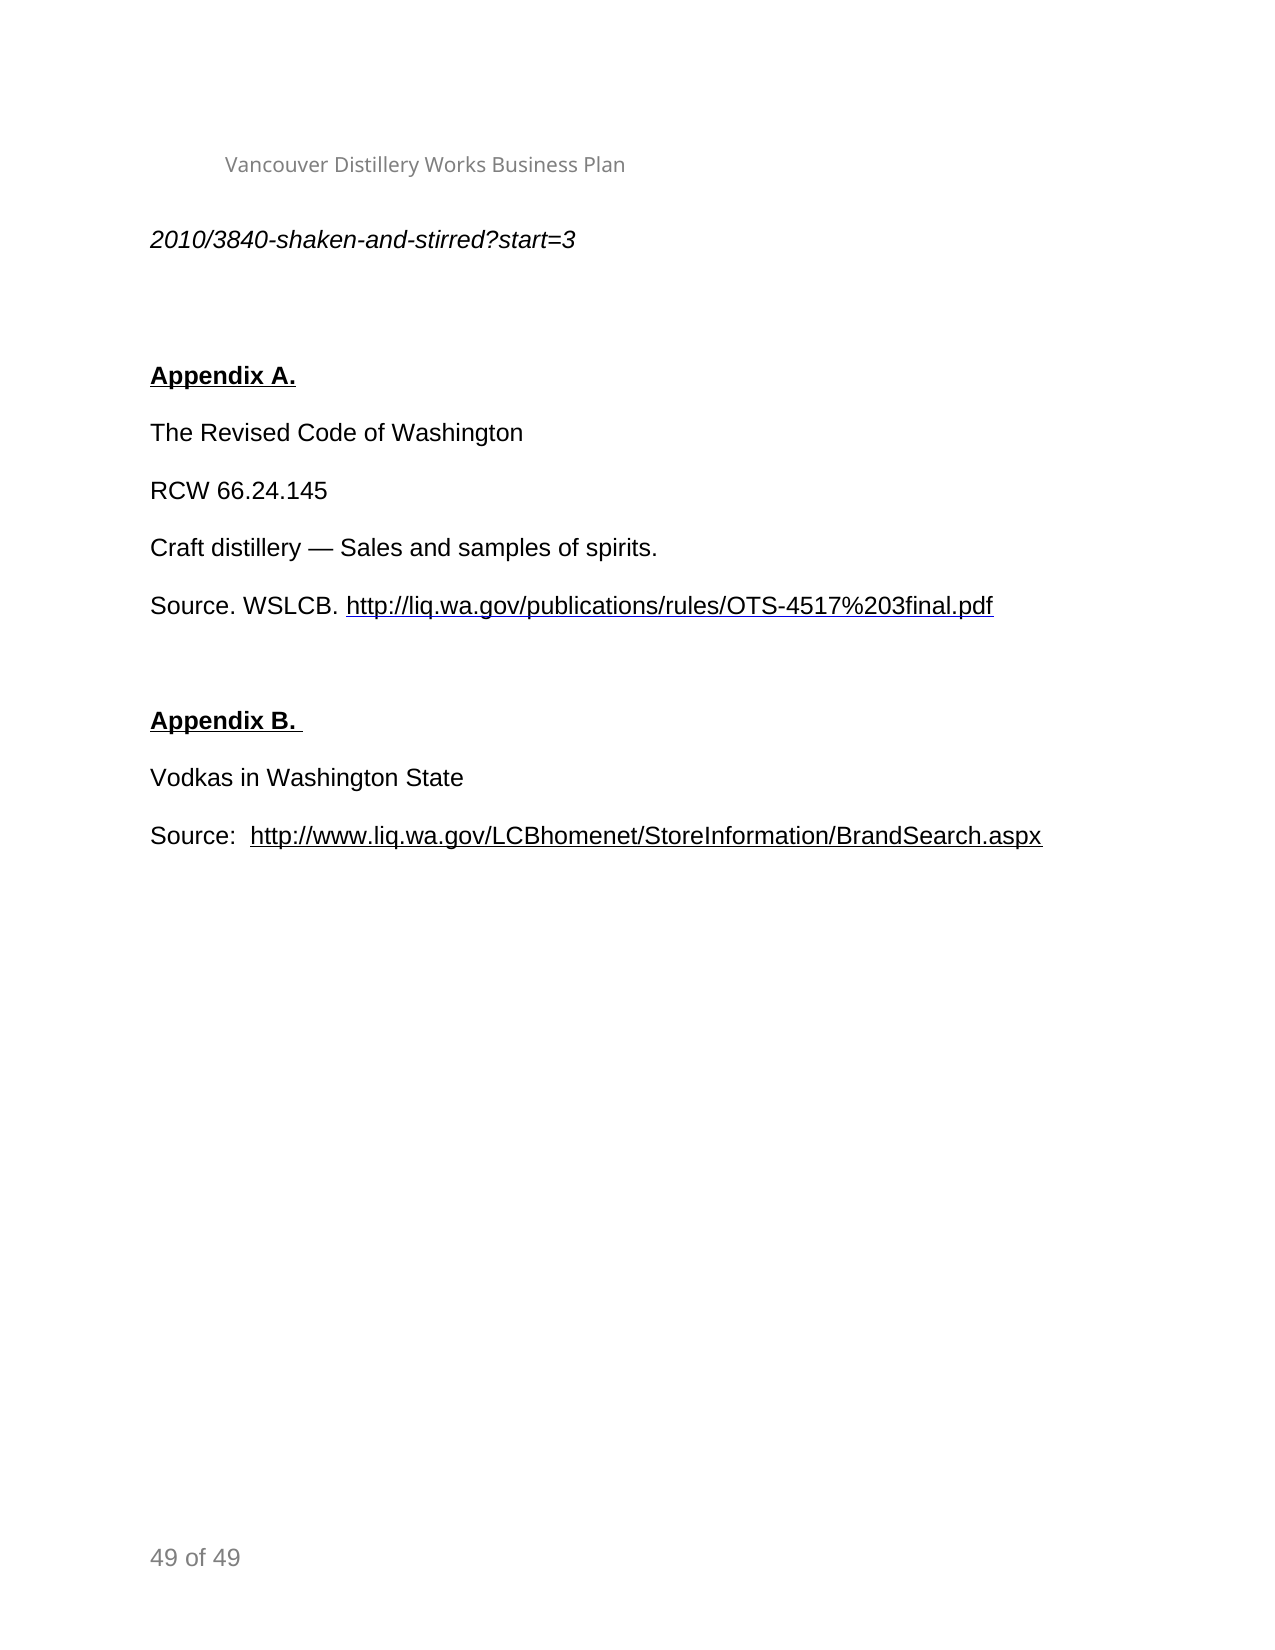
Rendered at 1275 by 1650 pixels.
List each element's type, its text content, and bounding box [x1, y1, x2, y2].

text Appendix B. [150, 706, 1125, 734]
text RCW 66.24.145 [150, 476, 1125, 504]
text Vodkas in Washington State [150, 763, 1125, 792]
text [150, 225, 1125, 254]
text Source. WSLCB. http://liq.wa.gov/publications/rules/OTS-4517%203final.pdf [150, 591, 1125, 619]
text Source: http://www.liq.wa.gov/LCBhomenet/StoreInformation/BrandSearch.aspx [150, 821, 1125, 849]
text Craft distillery — Sales and samples of spirits. [150, 533, 1125, 562]
text The Revised Code of Washington [150, 418, 1125, 447]
text Appendix A. [150, 361, 1125, 389]
